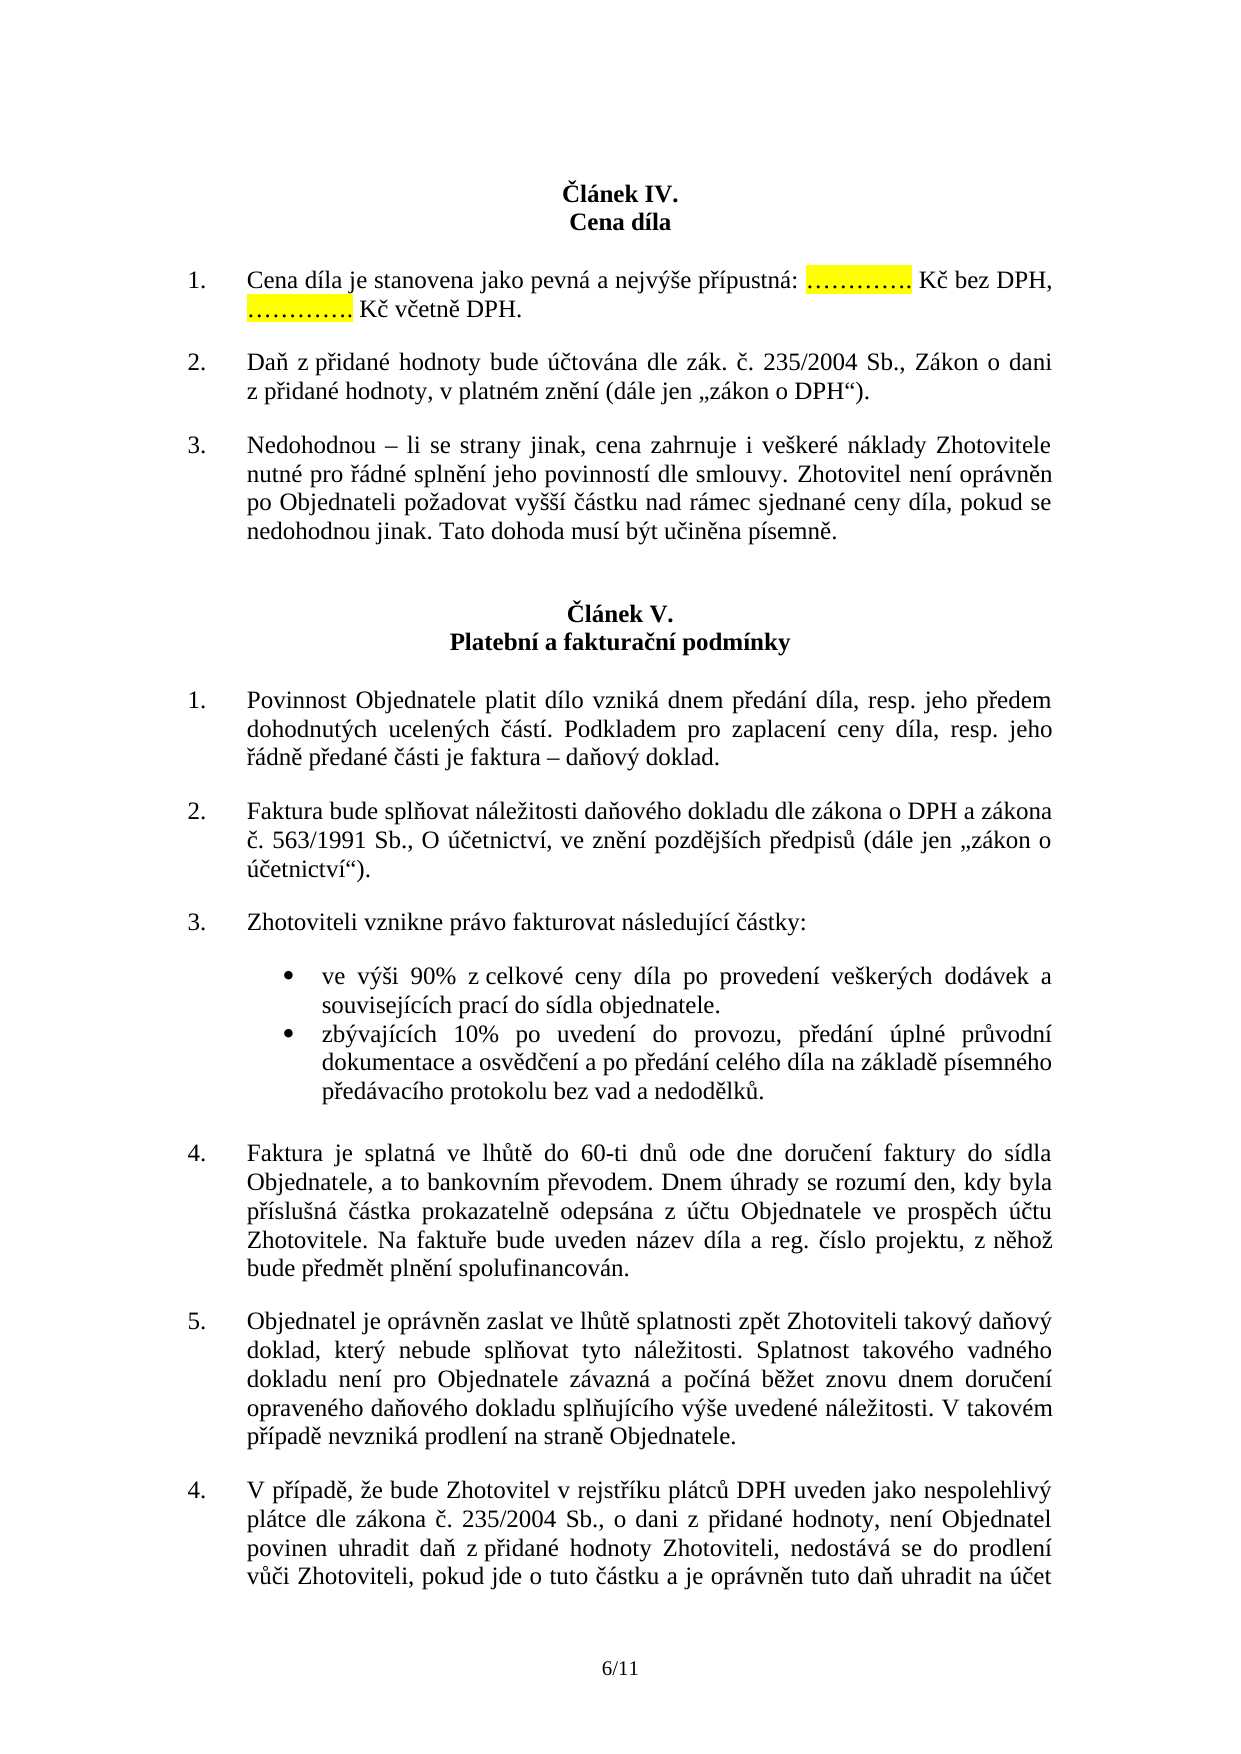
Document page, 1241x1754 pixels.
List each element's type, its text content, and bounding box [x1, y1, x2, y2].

list Daň z přidané hodnoty bude účtována dle zák. č. 235/2004 Sb., Zákon o dani z přidané hodnoty, v platném znění (dále jen „zákon o DPH“). [187, 347, 1053, 405]
list Cena díla je stanovena jako pevná a nejvýše přípustná: …………. Kč bez DPH, …………. Kč včetně DPH. [187, 265, 1053, 322]
text Článek V. [187, 599, 1053, 627]
list Faktura je splatná ve lhůtě do 60-ti dnů ode dne doručení faktury do sídla Objednatele, a to bankovním převodem. Dnem úhrady se rozumí den, kdy byla příslušná částka prokazatelně odepsána z účtu Objednatele ve prospěch účtu Zhotovitele. Na faktuře bude uveden název díla a reg. číslo projektu, z něhož bude předmět plnění spolufinancován. [187, 1138, 1053, 1282]
list Zhotoviteli vznikne právo fakturovat následující částky: [187, 907, 1053, 936]
list Faktura bude splňovat náležitosti daňového dokladu dle zákona o DPH a zákona č. 563/1991 Sb., O účetnictví, ve znění pozdějších předpisů (dále jen „zákon o účetnictví“). [187, 796, 1053, 882]
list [187, 1475, 1053, 1590]
text Článek IV. [187, 179, 1053, 207]
list Objednatel je oprávněn zaslat ve lhůtě splatnosti zpět Zhotoviteli takový daňový doklad, který nebude splňovat tyto náležitosti. Splatnost takového vadného dokladu není pro Objednatele závazná a počíná běžet znovu dnem doručení opraveného daňového dokladu splňujícího výše uvedené náležitosti. V takovém případě nevzniká prodlení na straně Objednatele. [187, 1306, 1053, 1450]
list Povinnost Objednatele platit dílo vzniká dnem předání díla, resp. jeho předem dohodnutých ucelených částí. Podkladem pro zaplacení ceny díla, resp. jeho řádně předané části je faktura – daňový doklad. [187, 685, 1053, 771]
list zbývajících 10% po uvedení do provozu, předání úplné průvodní dokumentace a osvědčení a po předání celého díla na základě písemného předávacího protokolu bez vad a nedodělků. [284, 1019, 1053, 1105]
text Cena díla [187, 207, 1053, 236]
list ve výši 90% z celkové ceny díla po provedení veškerých dodávek a souvisejících prací do sídla objednatele. [284, 961, 1053, 1019]
list Nedohodnou – li se strany jinak, cena zahrnuje i veškeré náklady Zhotovitele nutné pro řádné splnění jeho povinností dle smlouvy. Zhotovitel není oprávněn po Objednateli požadovat vyšší částku nad rámec sjednané ceny díla, pokud se nedohodnou jinak. Tato dohoda musí být učiněna písemně. [187, 430, 1053, 545]
text Platební a fakturační podmínky [187, 627, 1053, 656]
